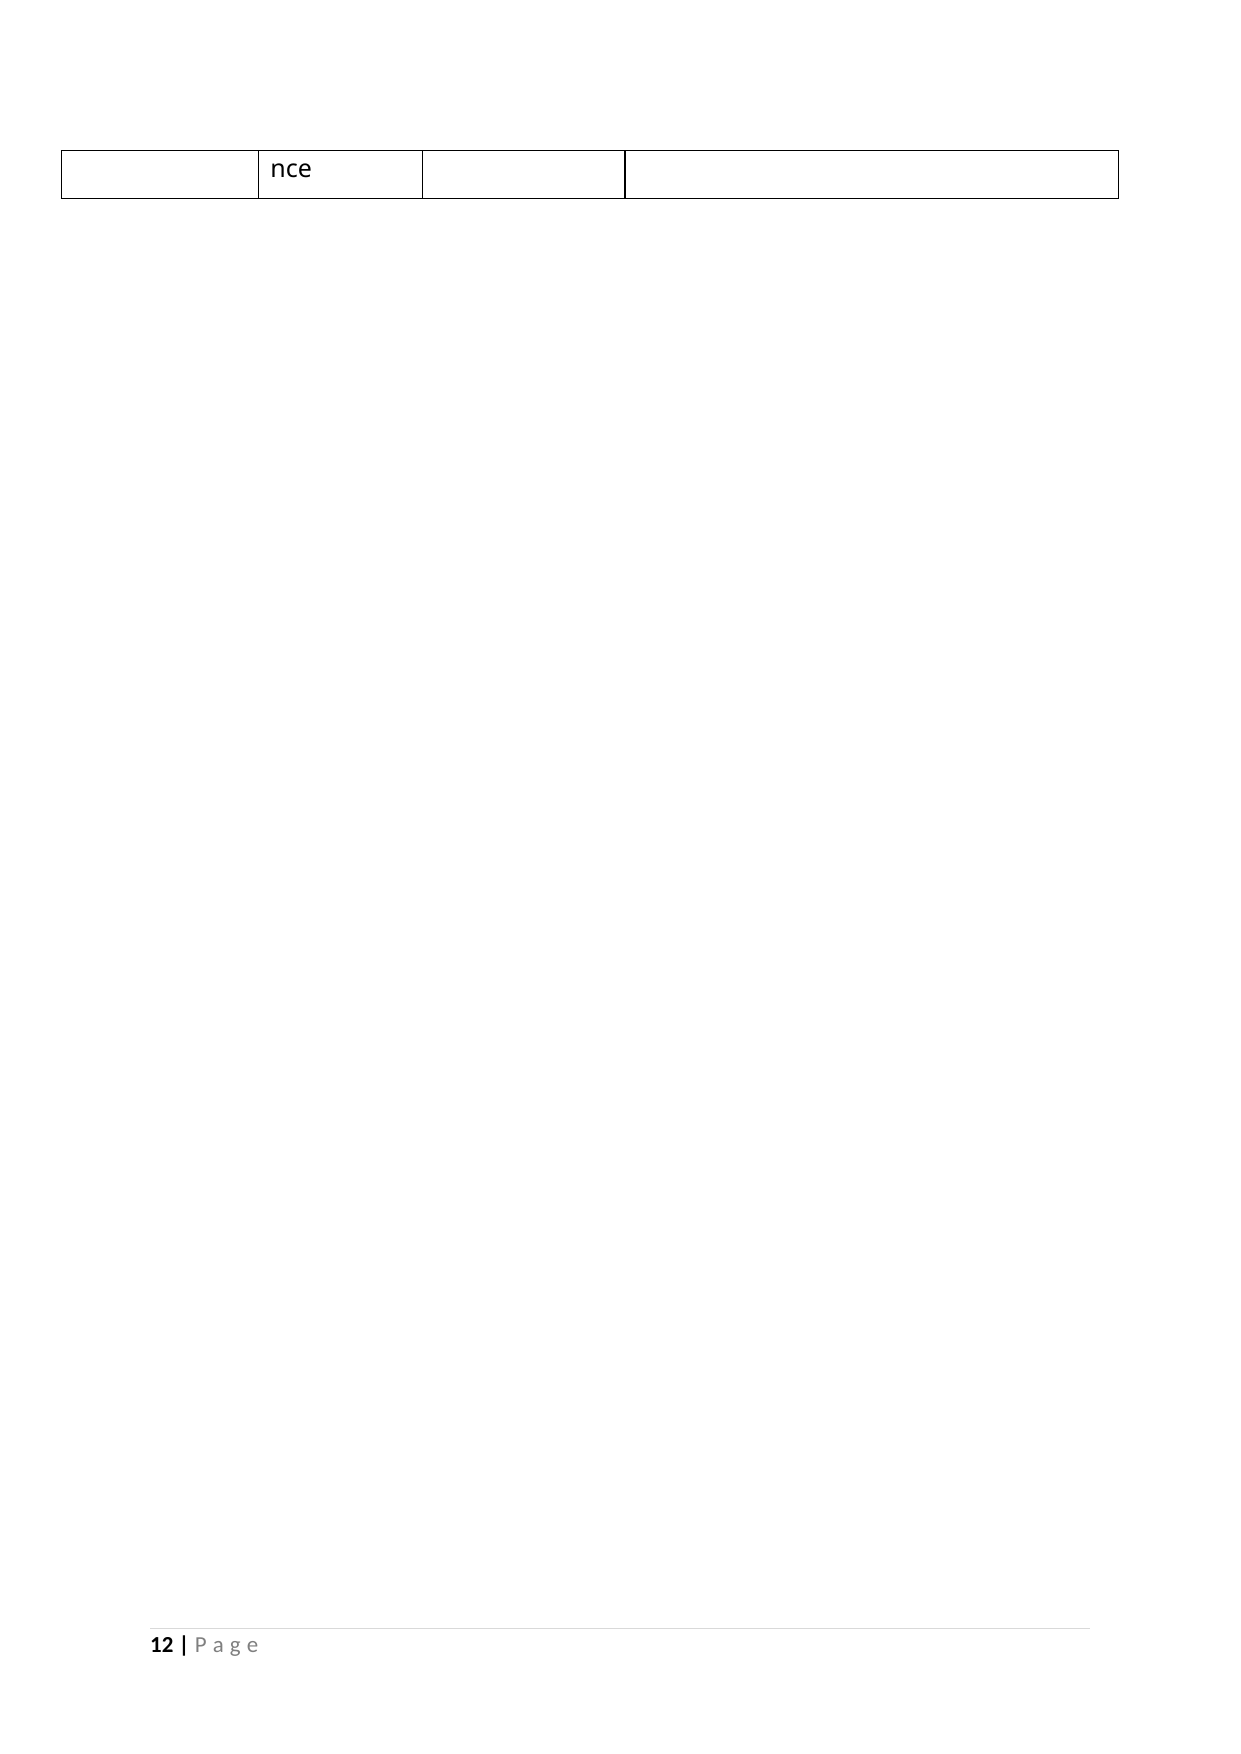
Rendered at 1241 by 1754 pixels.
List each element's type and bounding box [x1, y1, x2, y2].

table_cell [62, 151, 258, 198]
table_cell [626, 151, 1118, 198]
table_cell [423, 151, 624, 198]
table_cell [259, 151, 422, 198]
